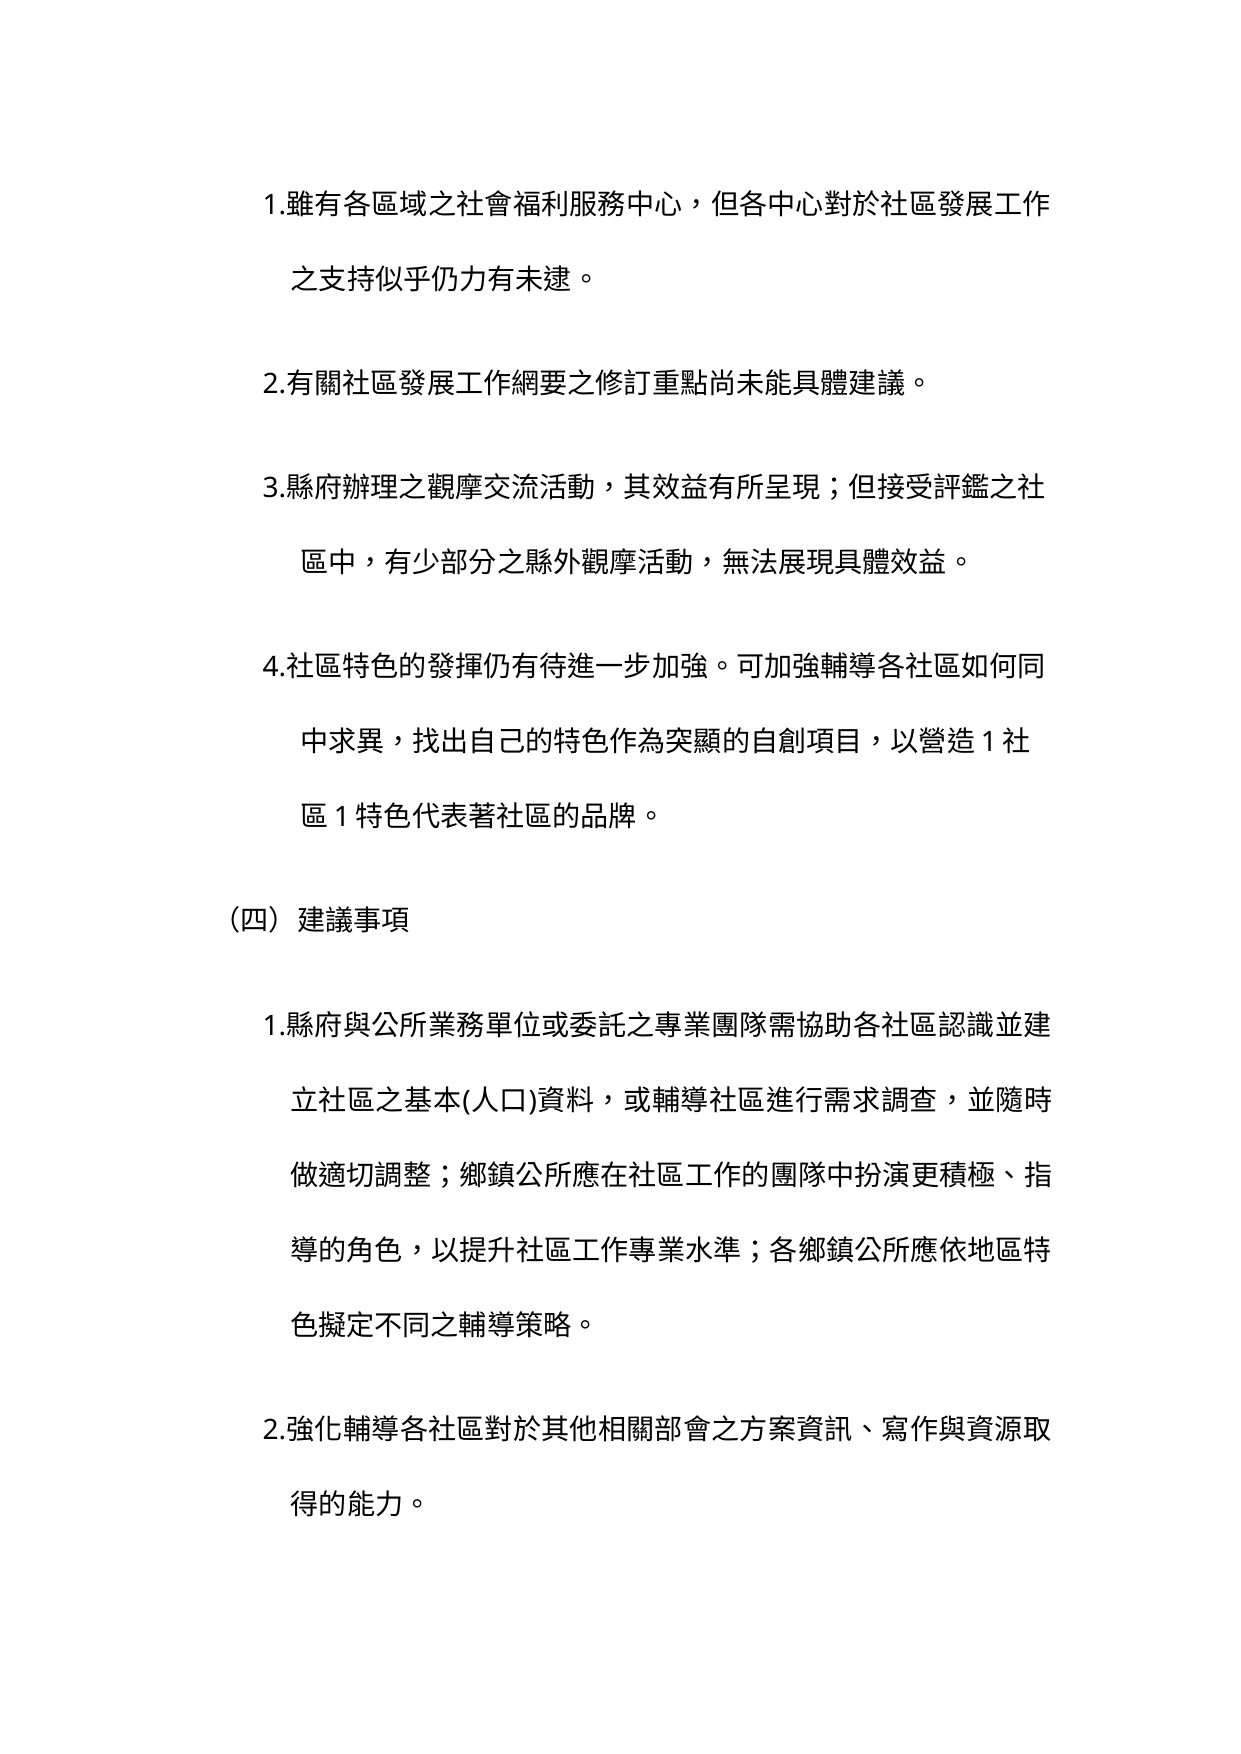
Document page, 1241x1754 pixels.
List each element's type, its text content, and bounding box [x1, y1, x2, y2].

text 2.有關社區發展工作網要之修訂重點尚未能具體建議。 [187, 344, 1053, 419]
text 1.縣府與公所業務單位或委託之專業團隊需協助各社區認識並建立社區之基本(人口)資料，或輔導社區進行需求調查，並隨時做適切調整；鄉鎮公所應在社區工作的團隊中扮演更積極、指導的角色，以提升社區工作專業水準；各鄉鎮公所應依地區特色擬定不同之輔導策略。 [262, 985, 1053, 1360]
text 4.社區特色的發揮仍有待進一步加強。可加強輔導各社區如何同中求異，找出自己的特色作為突顯的自創項目，以營造1社區1特色代表著社區的品牌。 [262, 627, 1053, 852]
text 3.縣府辦理之觀摩交流活動，其效益有所呈現；但接受評鑑之社區中，有少部分之縣外觀摩活動，無法展現具體效益。 [262, 448, 1053, 598]
text 2.強化輔導各社區對於其他相關部會之方案資訊、寫作與資源取得的能力。 [262, 1389, 1053, 1539]
text 1.雖有各區域之社會福利服務中心，但各中心對於社區發展工作之支持似乎仍力有未逮。 [262, 164, 1053, 314]
text （四）建議事項 [187, 881, 978, 956]
